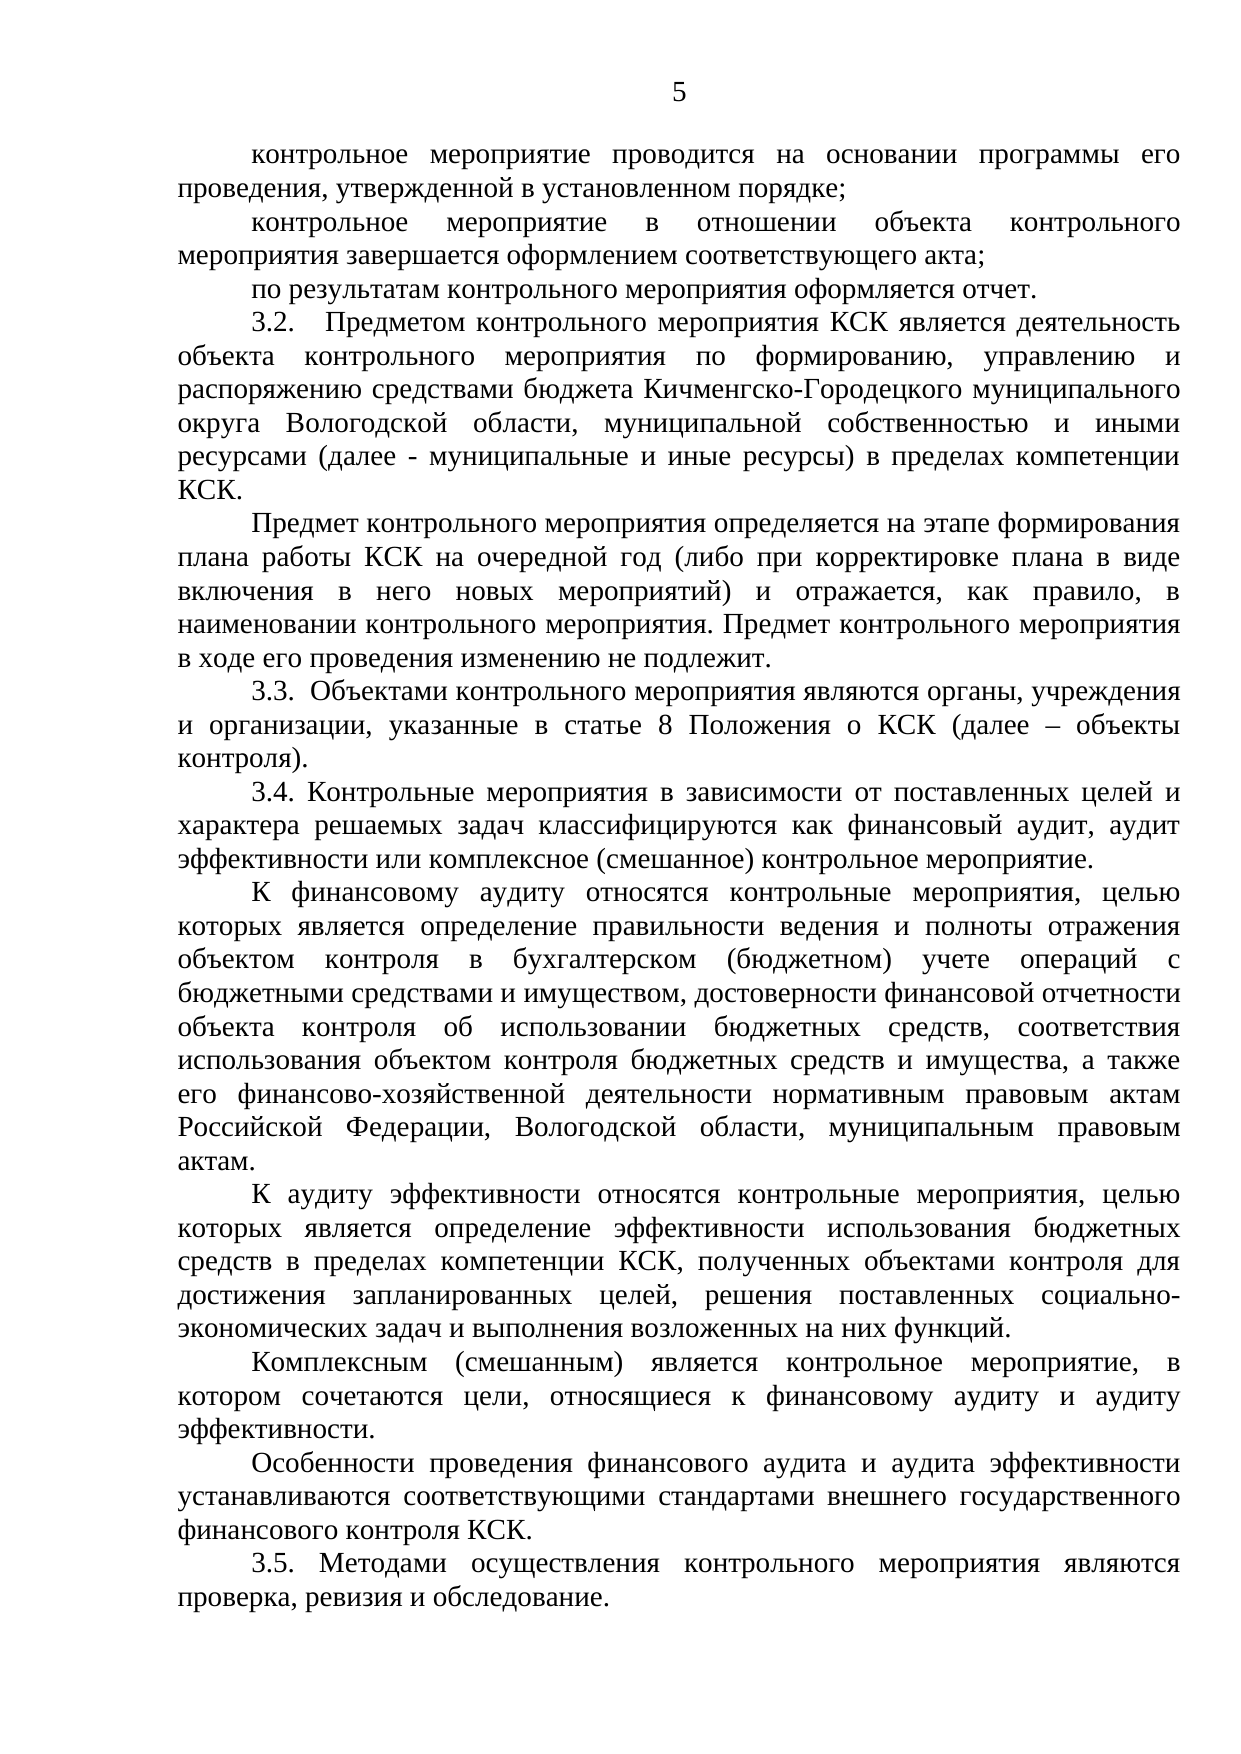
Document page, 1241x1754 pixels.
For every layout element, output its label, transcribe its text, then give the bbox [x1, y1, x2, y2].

text К финансовому аудиту относятся контрольные мероприятия, целью которых является определение правильности ведения и полноты отражения объектом контроля в бухгалтерском (бюджетном) учете операций с бюджетными средствами и имуществом, достоверности финансовой отчетности объекта контроля об использовании бюджетных средств, соответствия использования объектом контроля бюджетных средств и имущества, а также его финансово-хозяйственной деятельности нормативным правовым актам Российской Федерации, Вологодской области, муниципальным правовым актам. [177, 874, 1181, 1176]
text Особенности проведения финансового аудита и аудита эффективности устанавливаются соответствующими стандартами внешнего государственного финансового контроля КСК. [177, 1445, 1181, 1545]
text контрольное мероприятие в отношении объекта контрольного мероприятия завершается оформлением соответствующего акта; [177, 204, 1181, 271]
text К аудиту эффективности относятся контрольные мероприятия, целью которых является определение эффективности использования бюджетных средств в пределах компетенции КСК, полученных объектами контроля для достижения запланированных целей, решения поставленных социально-экономических задач и выполнения возложенных на них функций. [177, 1176, 1181, 1344]
list Предметом контрольного мероприятия КСК является деятельность объекта контрольного мероприятия по формированию, управлению и распоряжению средствами бюджета Кичменгско-Городецкого муниципального округа Вологодской области, муниципальной собственностью и иными ресурсами (далее - муниципальные и иные ресурсы) в пределах компетенции КСК. [177, 304, 1181, 506]
text Комплексным (смешанным) является контрольное мероприятие, в котором сочетаются цели, относящиеся к финансовому аудиту и аудиту эффективности. [177, 1344, 1181, 1445]
text 3.5. Методами осуществления контрольного мероприятия являются проверка, ревизия и обследование. [177, 1545, 1181, 1612]
text 3.3. Объектами контрольного мероприятия являются органы, учреждения и организации, указанные в статье 8 Положения о КСК (далее – объекты контроля). [177, 673, 1181, 774]
text по результатам контрольного мероприятия оформляется отчет. [177, 271, 1181, 304]
text 3.4. Контрольные мероприятия в зависимости от поставленных целей и характера решаемых задач классифицируются как финансовый аудит, аудит эффективности или комплексное (смешанное) контрольное мероприятие. [177, 774, 1181, 874]
text контрольное мероприятие проводится на основании программы его проведения, утвержденной в установленном порядке; [177, 137, 1181, 204]
text Предмет контрольного мероприятия определяется на этапе формирования плана работы КСК на очередной год (либо при корректировке плана в виде включения в него новых мероприятий) и отражается, как правило, в наименовании контрольного мероприятия. Предмет контрольного мероприятия в ходе его проведения изменению не подлежит. [177, 506, 1181, 673]
